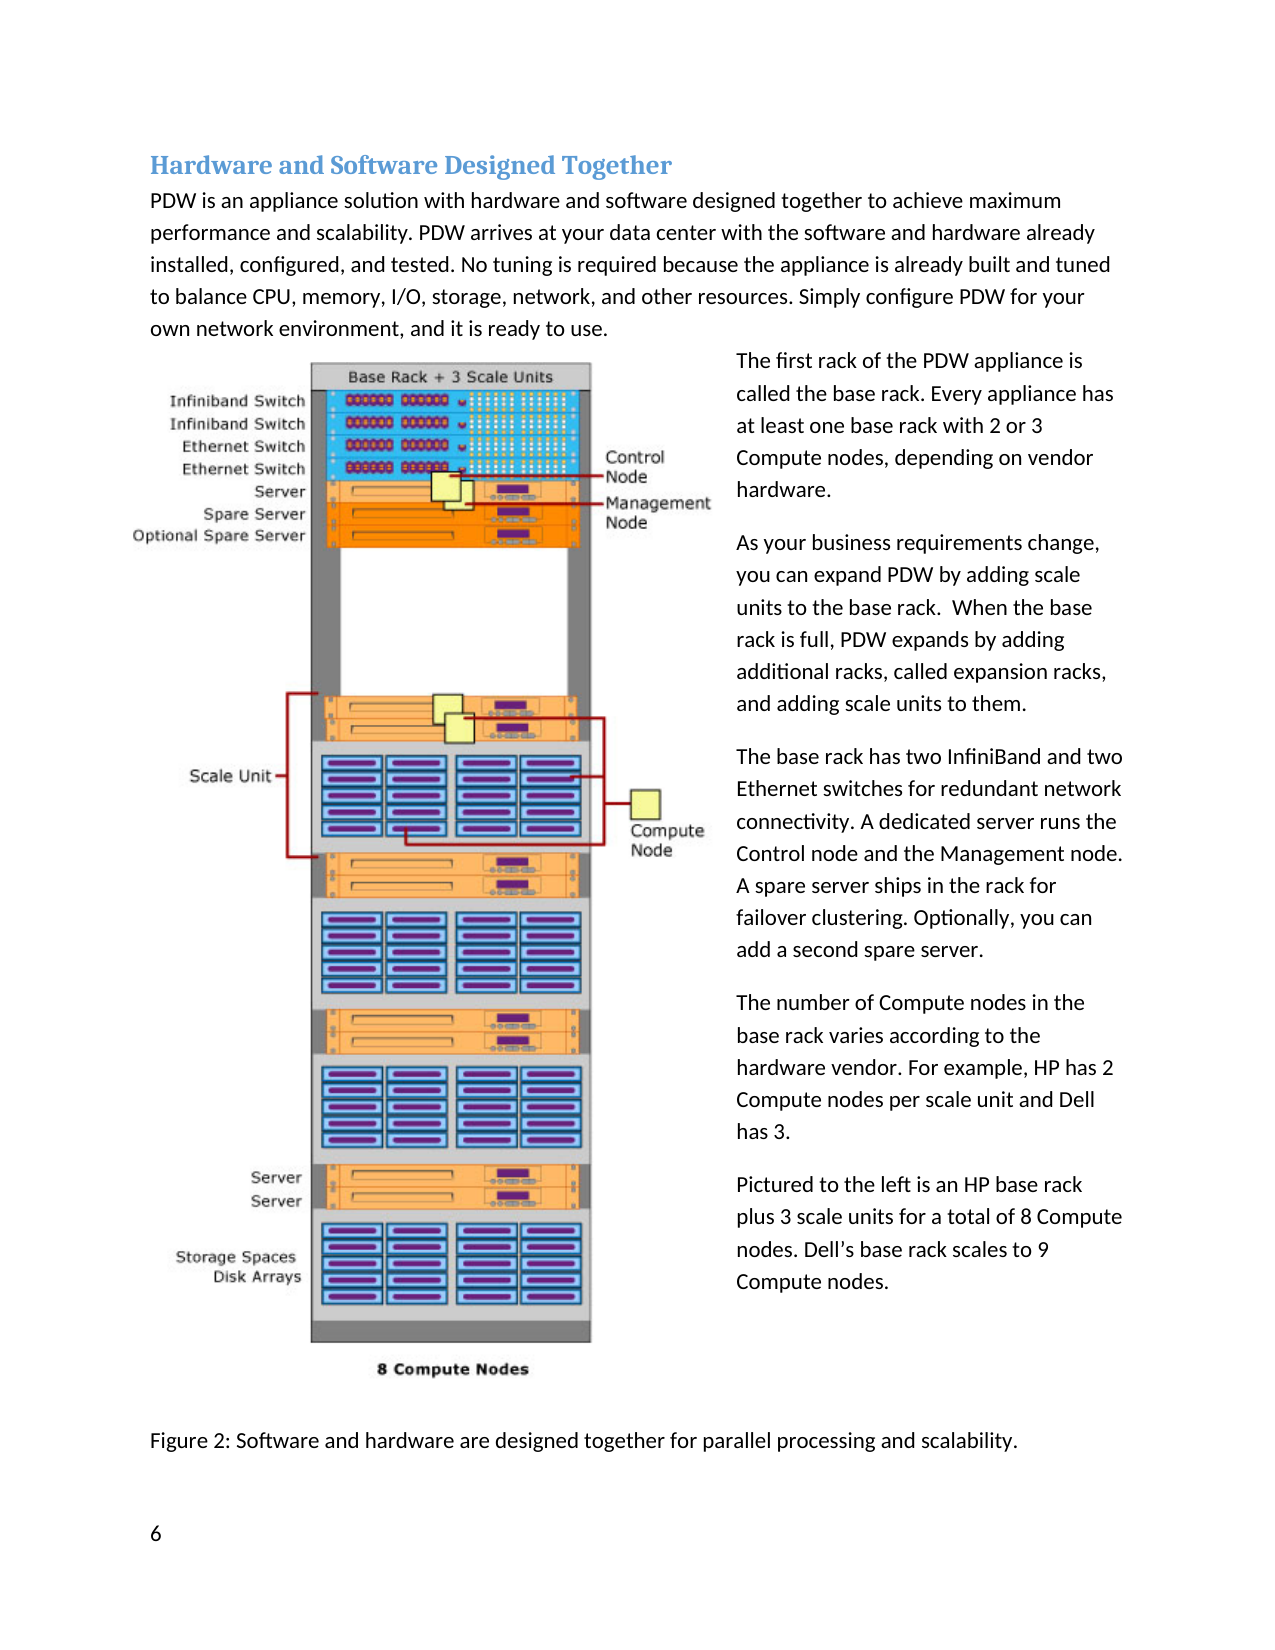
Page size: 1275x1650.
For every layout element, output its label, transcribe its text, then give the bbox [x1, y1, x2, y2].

subtitle Hardware and Software Designed Together [150, 150, 1125, 181]
text Pictured to the left is an HP base rack plus 3 scale units for a total of 8 Compute nodes. Dell’s base rack scales to 9 Compute nodes. [718, 1170, 1125, 1295]
text The first rack of the PDW appliance is called the base rack. Every appliance has at least one base rack with 2 or 3 Compute nodes, depending on vendor hardware. [150, 347, 1125, 503]
text Figure 2: Software and hardware are designed together for parallel processing and scalability. [150, 1426, 1125, 1454]
text As your business requirements change, you can expand PDW by adding scale units to the base rack. When the base rack is full, PDW expands by adding additional racks, called expansion racks, and adding scale units to them. [718, 528, 1125, 717]
picture [132, 362, 718, 1380]
text The base rack has two InfiniBand and two Ethernet switches for redundant network connectivity. A dedicated server runs the Control node and the Management node. A spare server ships in the rack for failover clustering. Optionally, you can add a second spare server. [718, 742, 1125, 963]
text PDW is an appliance solution with hardware and software designed together to achieve maximum performance and scalability. PDW arrives at your data center with the software and hardware already installed, configured, and tested. No tuning is required because the appliance is already built and tuned to balance CPU, memory, I/O, storage, network, and other resources. Simply configure PDW for your own network environment, and it is ready to use. [150, 186, 1125, 342]
text The number of Compute nodes in the base rack varies according to the hardware vendor. For example, HP has 2 Compute nodes per scale unit and Dell has 3. [718, 988, 1125, 1145]
